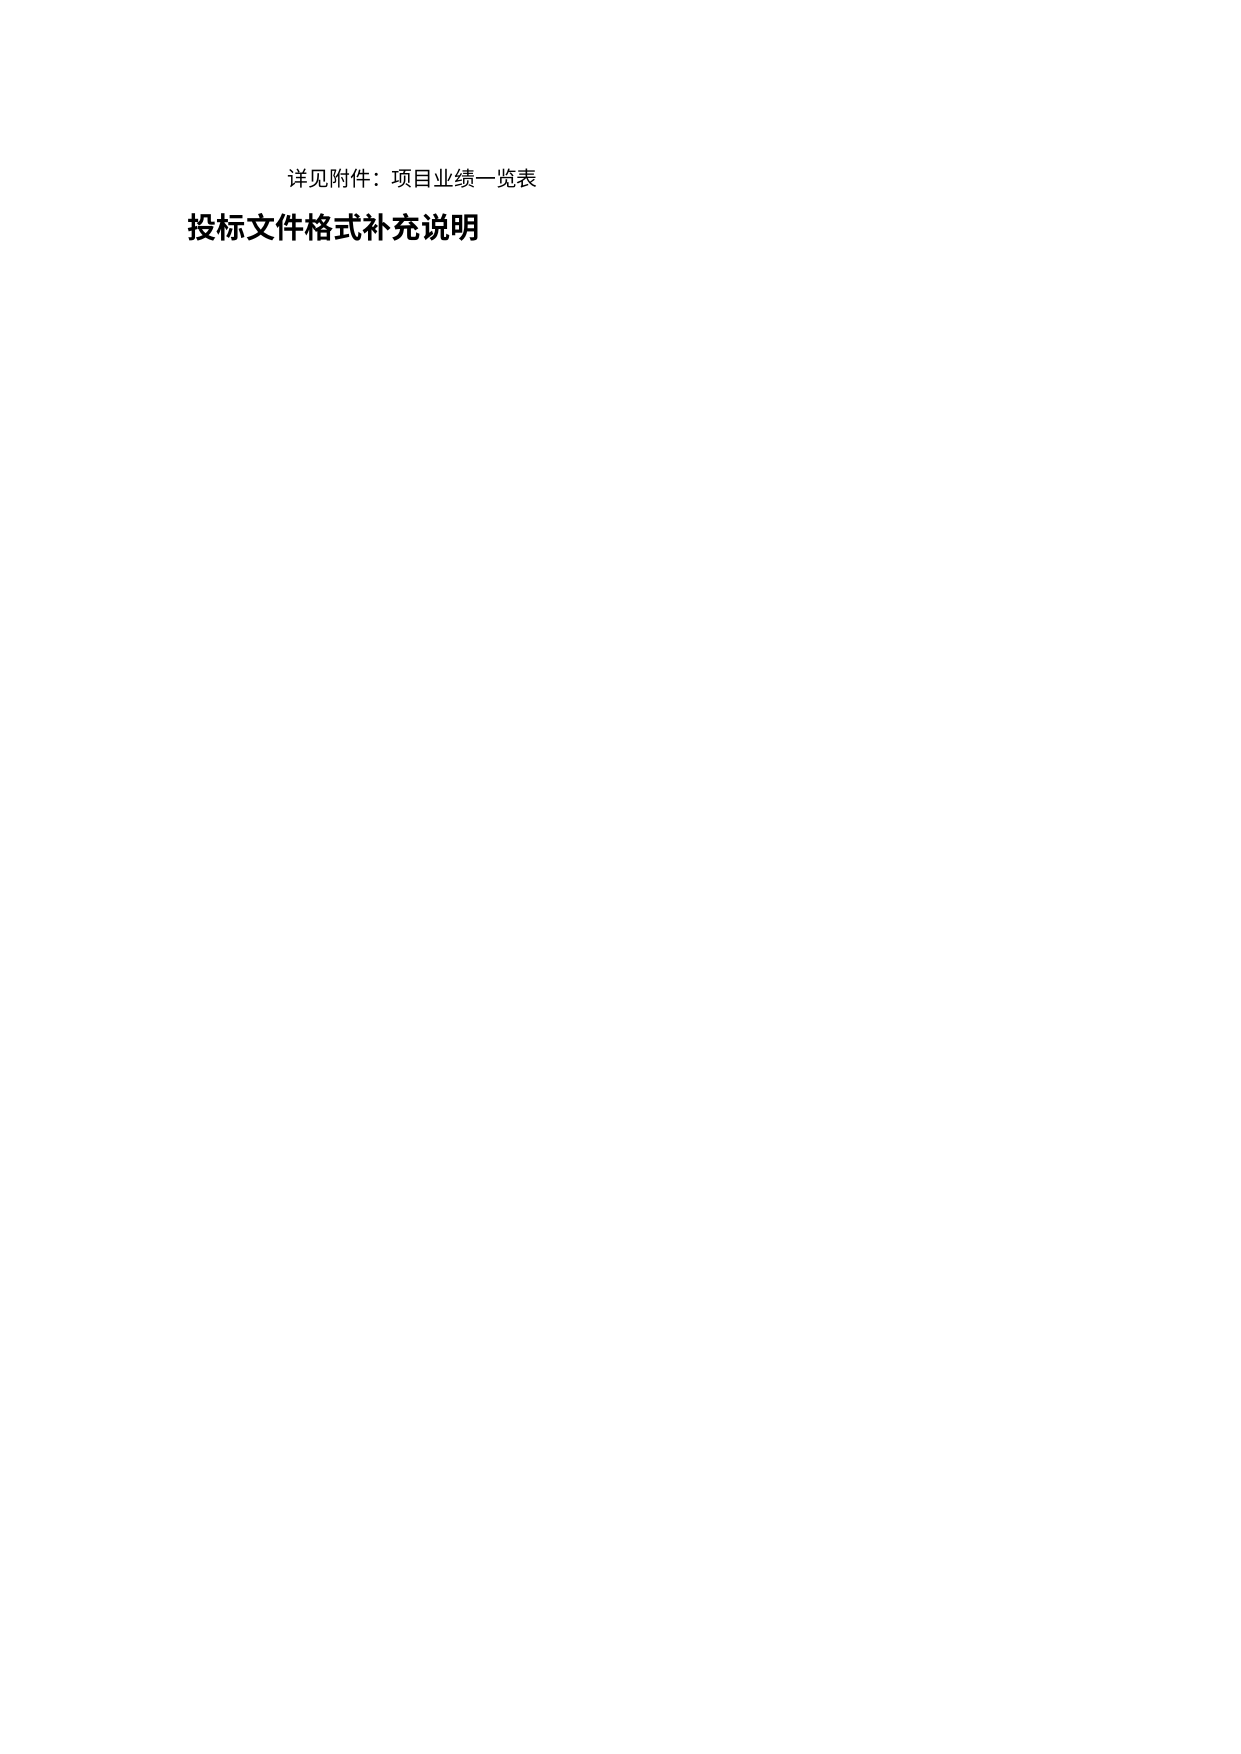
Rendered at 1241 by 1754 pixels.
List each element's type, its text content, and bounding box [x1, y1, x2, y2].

text 投标文件格式补充说明 [187, 194, 1053, 259]
text 详见附件：项目业绩一览表 [187, 162, 1053, 194]
